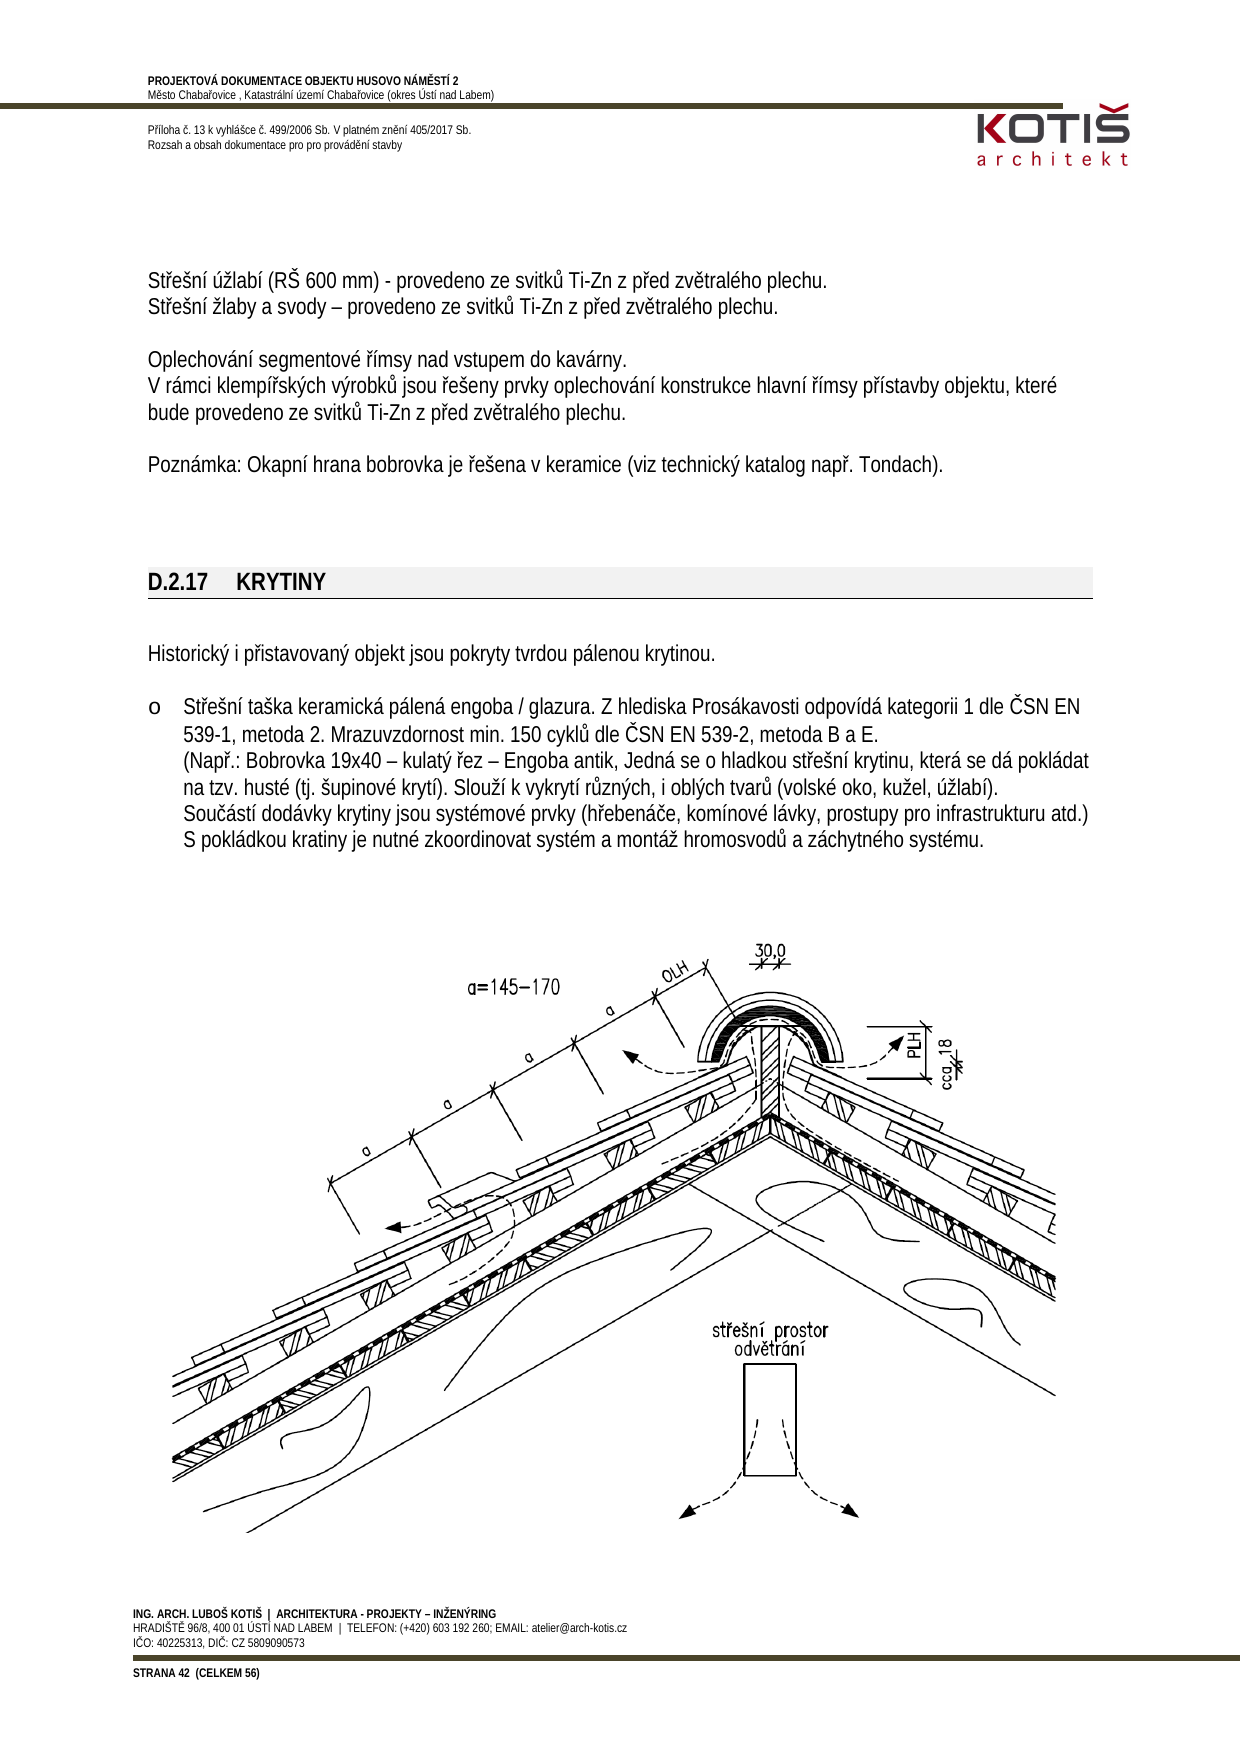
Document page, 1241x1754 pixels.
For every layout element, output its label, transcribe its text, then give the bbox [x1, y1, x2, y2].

list (Např.: Bobrovka 19x40 – kulatý řez – Engoba antik, Jedná se o hladkou střešní krytinu, která se dá pokládat na tzv. husté (tj. šupinové krytí). Slouží k vykrytí různých, i oblých tvarů (volské oko, kužel, úžlabí). [183, 747, 1093, 800]
list Střešní taška keramická pálená engoba / glazura. Z hlediska Prosákavosti odpovídá kategorii 1 dle ČSN EN 539-1, metoda 2. Mrazuvzdornost min. 150 cyklů dle ČSN EN 539-2, metoda B a E. [148, 693, 1093, 747]
subtitle Krytiny [148, 567, 1093, 598]
text Historický i přistavovaný objekt jsou pokryty tvrdou pálenou krytinou. [148, 640, 1093, 666]
list S pokládkou kratiny je nutné zkoordinovat systém a montáž hromosvodů a záchytného systému. [183, 826, 1093, 853]
list Součástí dodávky krytiny jsou systémové prvky (hřebenáče, komínové lávky, prostupy pro infrastrukturu atd.) [183, 800, 1093, 826]
text V rámci klempířských výrobků jsou řešeny prvky oplechování konstrukce hlavní římsy přístavby objektu, které bude provedeno ze svitků Ti-Zn z před zvětralého plechu. [148, 372, 1093, 425]
text Poznámka: Okapní hrana bobrovka je řešena v keramice (viz technický katalog např. Tondach). [148, 451, 1093, 478]
text Oplechování segmentové římsy nad vstupem do kavárny. [148, 346, 1093, 372]
text Střešní žlaby a svody – provedeno ze svitků Ti-Zn z před zvětralého plechu. [148, 293, 1093, 319]
picture [973, 99, 1132, 170]
text Střešní úžlabí (RŠ 600 mm) - provedeno ze svitků Ti-Zn z před zvětralého plechu. [148, 267, 1093, 293]
